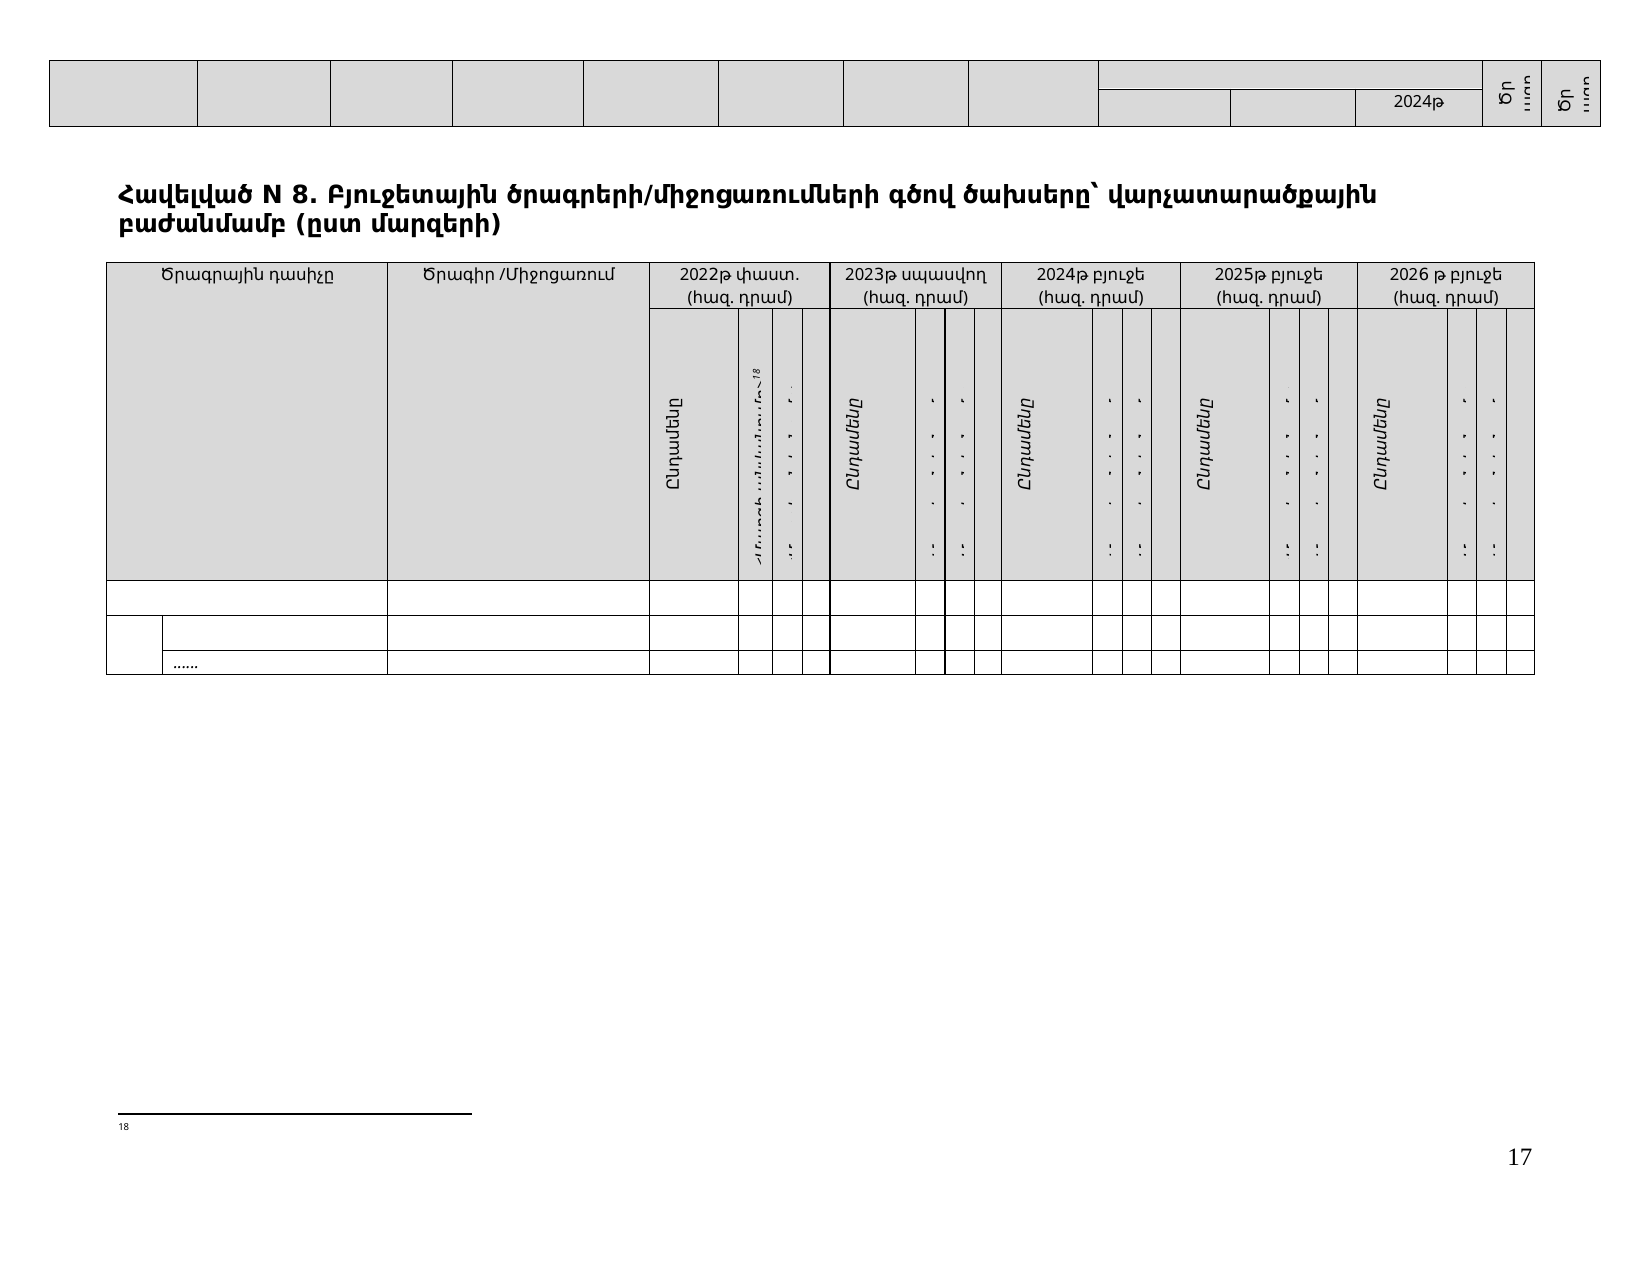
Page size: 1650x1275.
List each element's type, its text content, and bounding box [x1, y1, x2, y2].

table_cell [946, 651, 974, 674]
table_header 2025թ բյուջե (հազ. դրամ) [1181, 263, 1357, 308]
table_cell … [1152, 309, 1180, 580]
table_cell [1099, 90, 1230, 126]
table_cell [916, 581, 944, 615]
table_header [50, 61, 197, 126]
table_cell [1507, 581, 1534, 615]
table_cell [1300, 616, 1328, 650]
table_cell [975, 581, 1001, 615]
table_cell Ընդամենը [831, 309, 915, 580]
table_cell [1477, 651, 1506, 674]
table_cell [1231, 90, 1355, 126]
table_cell [916, 616, 944, 650]
table_cell [107, 581, 387, 615]
table_cell [1270, 651, 1299, 674]
table_header Ծրագրային դասիչը [107, 263, 387, 580]
table_cell [388, 581, 649, 615]
table_cell [1093, 581, 1122, 615]
table_cell [1093, 651, 1122, 674]
table_cell [1448, 651, 1476, 674]
table_cell <Մարզի անվանումը> [1093, 309, 1122, 580]
table_cell Ընդամենը [1002, 309, 1092, 580]
table_cell [1152, 651, 1180, 674]
table_cell [916, 651, 944, 674]
table_cell [388, 616, 649, 650]
table_cell [739, 651, 772, 674]
table_cell Ընդամենը [650, 309, 738, 580]
table_cell [1002, 581, 1092, 615]
table_cell <Մարզի անվանումը> [916, 309, 944, 580]
table_header [969, 61, 1098, 126]
table_header [198, 61, 330, 126]
table_cell [773, 616, 802, 650]
table_cell [1152, 581, 1180, 615]
table_cell [1093, 616, 1122, 650]
table_cell [831, 616, 915, 650]
table_cell [1002, 616, 1092, 650]
table_cell … [1329, 309, 1357, 580]
table_header [1099, 61, 1482, 88]
table_header [719, 61, 843, 126]
table_cell <Մարզի անվանումը> [739, 309, 772, 580]
table_cell [650, 616, 738, 650]
table_cell [1507, 651, 1534, 674]
table_cell [946, 581, 974, 615]
table_cell [1181, 581, 1269, 615]
table_cell [107, 616, 162, 674]
table_header 2022թ փաստ. (հազ. դրամ) [650, 263, 829, 308]
table_cell <Մարզի անվանումը> [1300, 309, 1328, 580]
table_cell [388, 651, 649, 674]
table_cell [1002, 651, 1092, 674]
table_cell <Մարզի անվանումը> [1448, 309, 1476, 580]
table_cell <Մարզի անվանումը> [773, 309, 802, 580]
table_cell [831, 581, 915, 615]
table_cell [1300, 581, 1328, 615]
table_cell Ընդամենը [1181, 309, 1269, 580]
table_cell [739, 616, 772, 650]
table_cell <Մարզի անվանումը> [1123, 309, 1151, 580]
table_cell [1123, 651, 1151, 674]
table_cell [1181, 616, 1269, 650]
table_cell [1477, 581, 1506, 615]
table_header 2023թ սպասվող (հազ. դրամ) [831, 263, 1001, 308]
table_cell … [803, 309, 829, 580]
table_cell [975, 651, 1001, 674]
table_cell ...... [163, 651, 387, 674]
table_header [453, 61, 583, 126]
table_header 2026 թ բյուջե (հազ. դրամ) [1358, 263, 1534, 308]
table_cell [1358, 581, 1447, 615]
table_cell <Մարզի անվանումը> [1477, 309, 1506, 580]
table_cell [946, 616, 974, 650]
table_cell [1329, 616, 1357, 650]
table_cell [1507, 616, 1534, 650]
table_cell Ընդամենը [1358, 309, 1447, 580]
table_cell <Մարզի անվանումը> [946, 309, 974, 580]
table_cell <Մարզի անվանումը> [1270, 309, 1299, 580]
table_cell [163, 616, 387, 650]
table_cell [1358, 616, 1447, 650]
table_cell [975, 616, 1001, 650]
table_cell [773, 651, 802, 674]
table_cell [1448, 581, 1476, 615]
table_cell [1270, 581, 1299, 615]
table_cell [1329, 651, 1357, 674]
table_cell [831, 651, 915, 674]
table_cell [1181, 651, 1269, 674]
table_cell [1152, 616, 1180, 650]
table_cell … [1507, 309, 1534, 580]
table_header Ծրագրի սկիզբն ըստ համապատասխան համաձայնագրի [1483, 61, 1541, 126]
table_cell [650, 651, 738, 674]
table_cell … [975, 309, 1001, 580]
table_header Ծրագիր /Միջոցառում [388, 263, 649, 580]
table_cell [1300, 651, 1328, 674]
table_cell [1270, 616, 1299, 650]
table_header 2024թ բյուջե (հազ. դրամ) [1002, 263, 1180, 308]
table_cell [1123, 616, 1151, 650]
table_cell [1123, 581, 1151, 615]
table_cell [803, 616, 829, 650]
subtitle Հավելված N 8. Բյուջետային ծրագրերի/միջոցառումների գծով ծախսերը՝ վարչատարածքային բաժանմամբ (ըստ մարզերի) [118, 180, 1532, 239]
table_cell [1448, 616, 1476, 650]
table_header [584, 61, 718, 126]
table_cell [803, 581, 829, 615]
table_cell [650, 581, 738, 615]
table_cell [739, 581, 772, 615]
table_cell [1358, 651, 1447, 674]
table_cell [1477, 616, 1506, 650]
table_cell [1329, 581, 1357, 615]
table_cell 2024թ [1356, 90, 1482, 126]
table_cell [803, 651, 829, 674]
table_header [844, 61, 968, 126]
table_cell [773, 581, 802, 615]
table_header [331, 61, 452, 126]
